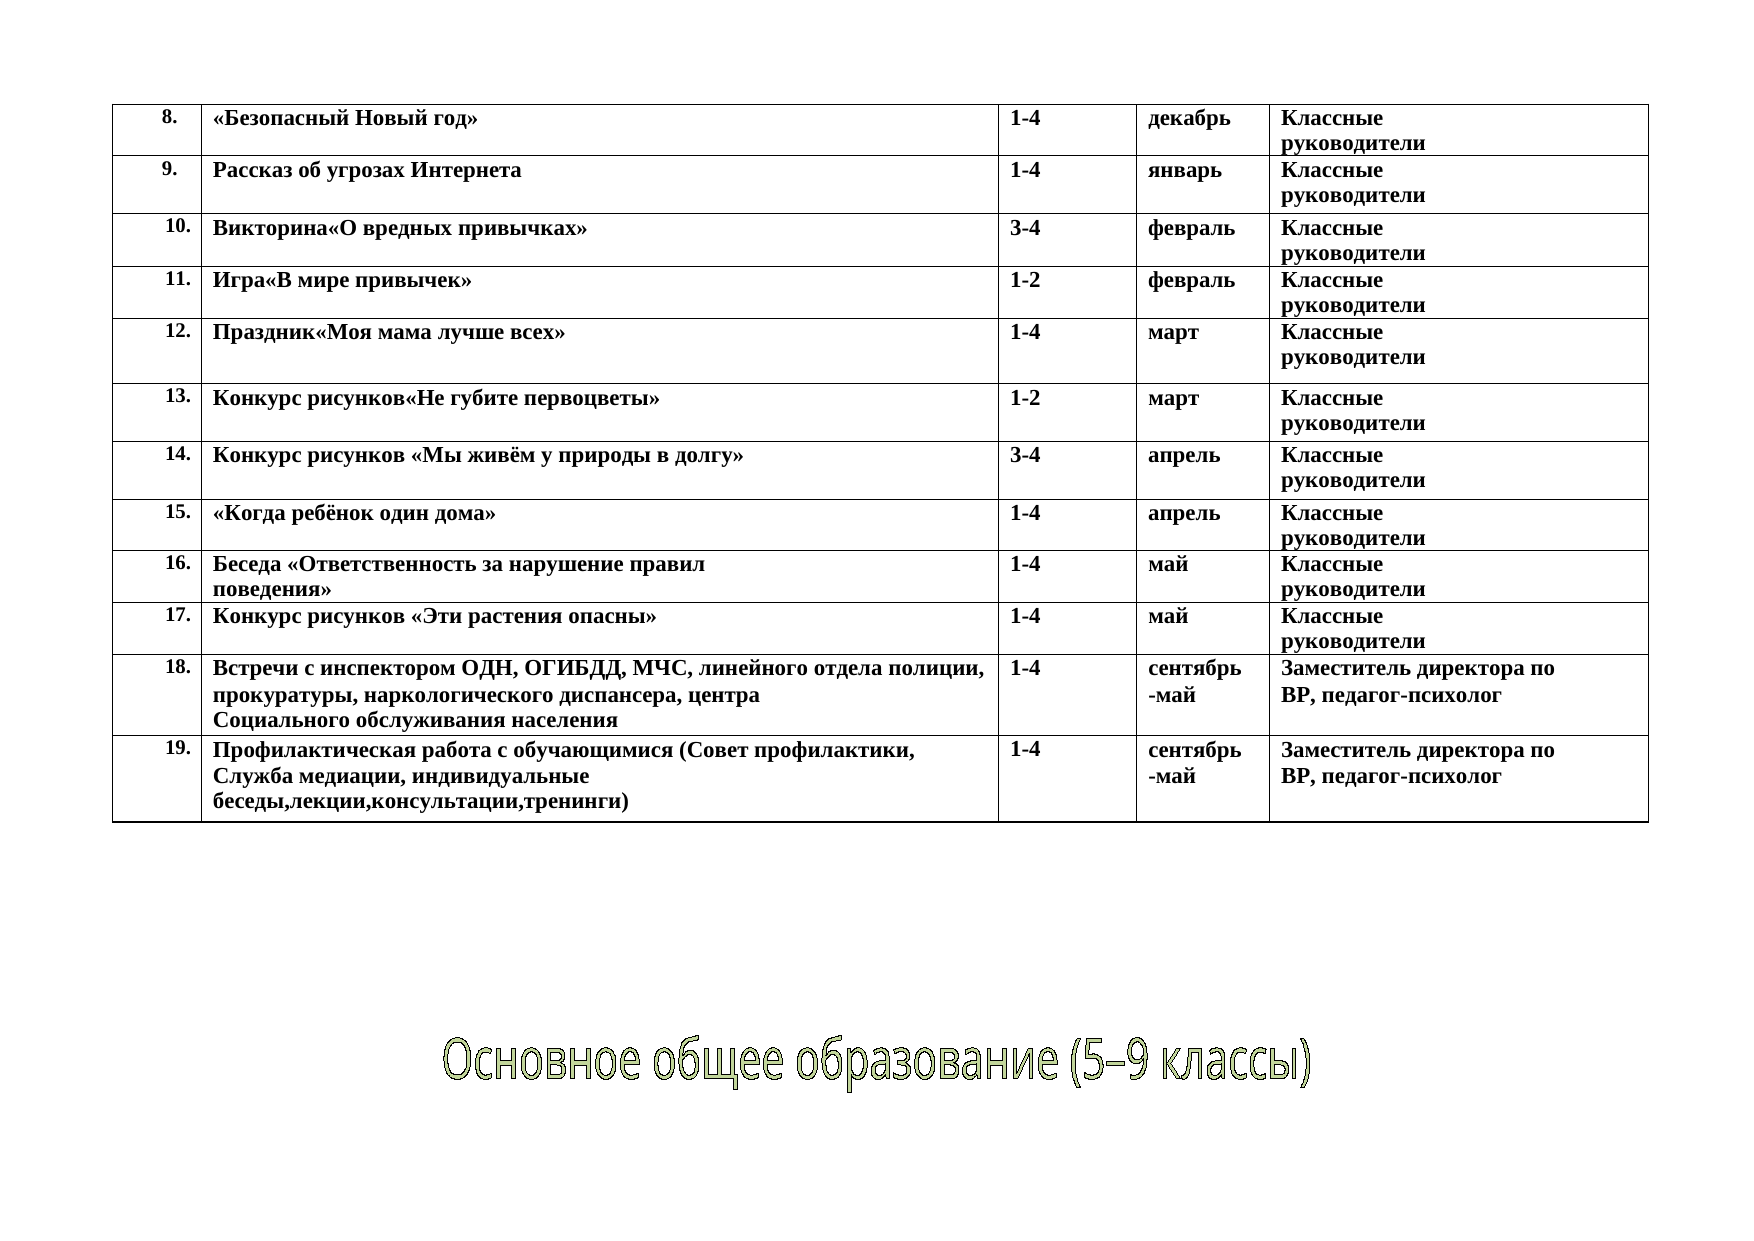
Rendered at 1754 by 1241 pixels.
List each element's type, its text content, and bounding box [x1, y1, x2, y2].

table_cell 1-4 [999, 736, 1136, 821]
table_cell Заместитель директора по ВР, педагог-психолог [1270, 655, 1648, 735]
table_cell Классные руководители [1270, 442, 1648, 498]
table_cell 11. [113, 267, 201, 317]
table_cell апрель [1137, 500, 1269, 550]
table_cell 1-4 [999, 105, 1136, 155]
table_cell Классные руководители [1270, 319, 1648, 383]
table_cell Конкурс рисунков «Эти растения опасны» [202, 603, 998, 653]
table_cell Конкурс рисунков «Мы живём у природы в долгу» [202, 442, 998, 498]
table_cell «Когда ребёнок один дома» [202, 500, 998, 550]
table_cell 1-4 [999, 551, 1136, 602]
table_cell 17. [113, 603, 201, 653]
table_cell Заместитель директора по ВР, педагог-психолог [1270, 736, 1648, 821]
table_cell март [1137, 384, 1269, 441]
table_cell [1270, 105, 1648, 155]
table_cell декабрь [1137, 105, 1269, 155]
table_cell 15. [113, 500, 201, 550]
table_cell май [1137, 551, 1269, 602]
table_cell Беседа «Ответственность за нарушение правил поведения» [202, 551, 998, 602]
table_cell 1-2 [999, 267, 1136, 317]
table_cell сентябрь-май [1137, 736, 1269, 821]
table_cell 1-4 [999, 603, 1136, 653]
table_cell 1-4 [999, 319, 1136, 383]
table_cell Профилактическая работа с обучающимися (Совет профилактики, Служба медиации, индивидуальные беседы,лекции,консультации,тренинги) [202, 736, 998, 821]
table_cell 9. [113, 156, 201, 213]
table_cell 1-4 [999, 500, 1136, 550]
table_cell май [1137, 603, 1269, 653]
table_cell Конкурс рисунков«Не губите первоцветы» [202, 384, 998, 441]
table_cell Классные руководители [1270, 267, 1648, 317]
table_cell Классные руководители [1270, 214, 1648, 266]
table_cell Викторина«О вредных привычках» [202, 214, 998, 266]
table_cell Классные руководители [1270, 156, 1648, 213]
table_cell Встречи с инспектором ОДН, ОГИБДД, МЧС, линейного отдела полиции, прокуратуры, наркологического диспансера, центра Социального обслуживания населения [202, 655, 998, 735]
table_cell 13. [113, 384, 201, 441]
table_cell 8. [113, 105, 201, 155]
table_cell 12. [113, 319, 201, 383]
table_cell Классные руководители [1270, 551, 1648, 602]
table_cell Игра«В мире привычек» [202, 267, 998, 317]
table_cell февраль [1137, 267, 1269, 317]
table_cell февраль [1137, 214, 1269, 266]
table_cell 14. [113, 442, 201, 498]
table_cell 3-4 [999, 214, 1136, 266]
table_cell «Безопасный Новый год» [202, 105, 998, 155]
table_cell 3-4 [999, 442, 1136, 498]
table_cell Классные руководители [1270, 500, 1648, 550]
table_cell апрель [1137, 442, 1269, 498]
table_cell Классные руководители [1270, 384, 1648, 441]
table_cell Классные руководители [1270, 603, 1648, 653]
table_cell 18. [113, 655, 201, 735]
table_cell март [1137, 319, 1269, 383]
table_cell 10. [113, 214, 201, 266]
table_cell 19. [113, 736, 201, 821]
table_cell 1-2 [999, 384, 1136, 441]
table_cell Праздник«Моя мама лучше всех» [202, 319, 998, 383]
table_cell 16. [113, 551, 201, 602]
table_cell 1-4 [999, 156, 1136, 213]
table_cell Рассказ об угрозах Интернета [202, 156, 998, 213]
table_cell сентябрь-май [1137, 655, 1269, 735]
table_cell январь [1137, 156, 1269, 213]
table_cell 1-4 [999, 655, 1136, 735]
